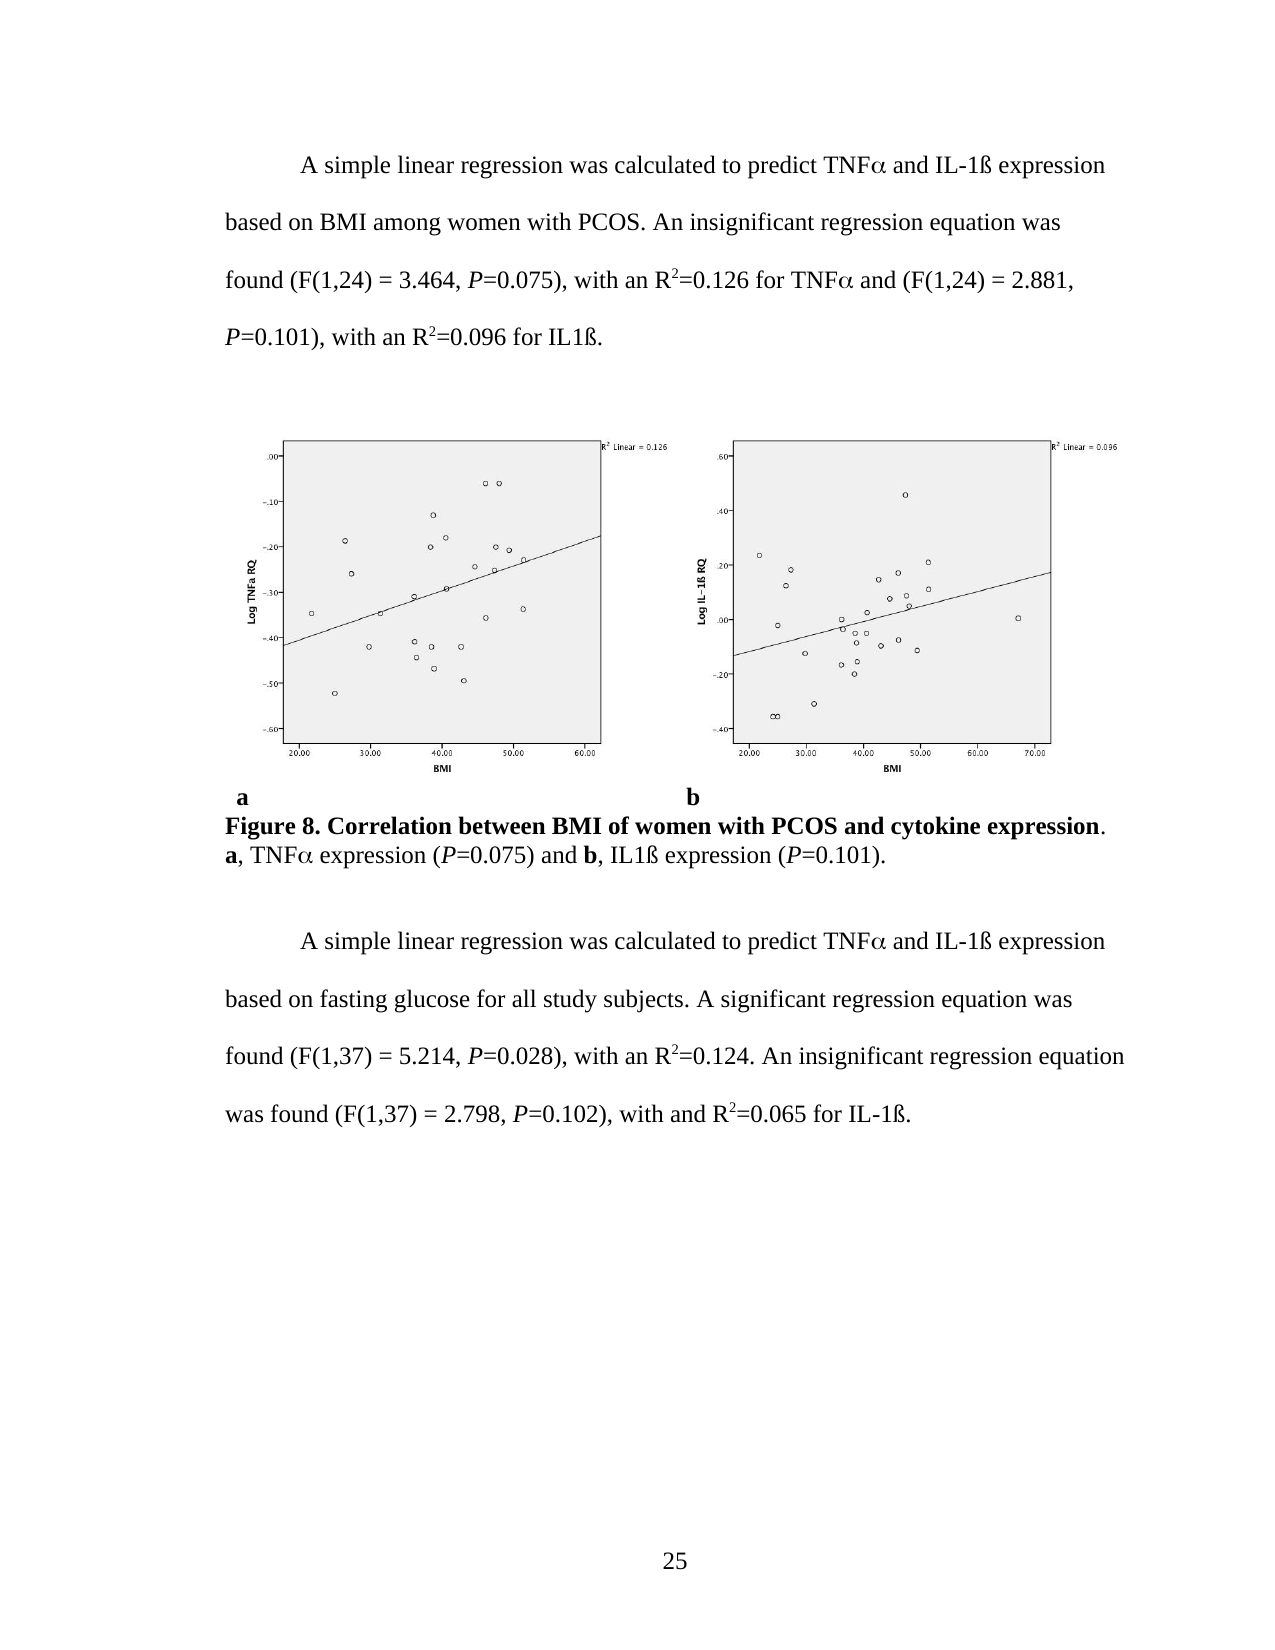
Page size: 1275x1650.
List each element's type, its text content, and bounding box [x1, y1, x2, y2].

text Figure 8. Correlation between BMI of women with PCOS and cytokine expression. a, TNF expression (P=0.075) and b, IL1ß expression (P=0.101). [225, 811, 1125, 869]
picture [686, 437, 1118, 783]
table_header b [675, 438, 1125, 811]
text A simple linear regression was calculated to predict TNF and IL-1ß expression based on BMI among women with PCOS. An insignificant regression equation was found (F(1,24) = 3.464, P=0.075), with an R2=0.126 for TNF and (F(1,24) = 2.881, P=0.101), with an R2=0.096 for IL1ß. [225, 150, 1125, 351]
table_header a [225, 438, 675, 811]
text A simple linear regression was calculated to predict TNF and IL-1ß expression based on fasting glucose for all study subjects. A significant regression equation was found (F(1,37) = 5.214, P=0.028), with an R2=0.124. An insignificant regression equation was found (F(1,37) = 2.798, P=0.102), with and R2=0.065 for IL-1ß. [225, 926, 1125, 1127]
picture [236, 437, 668, 783]
